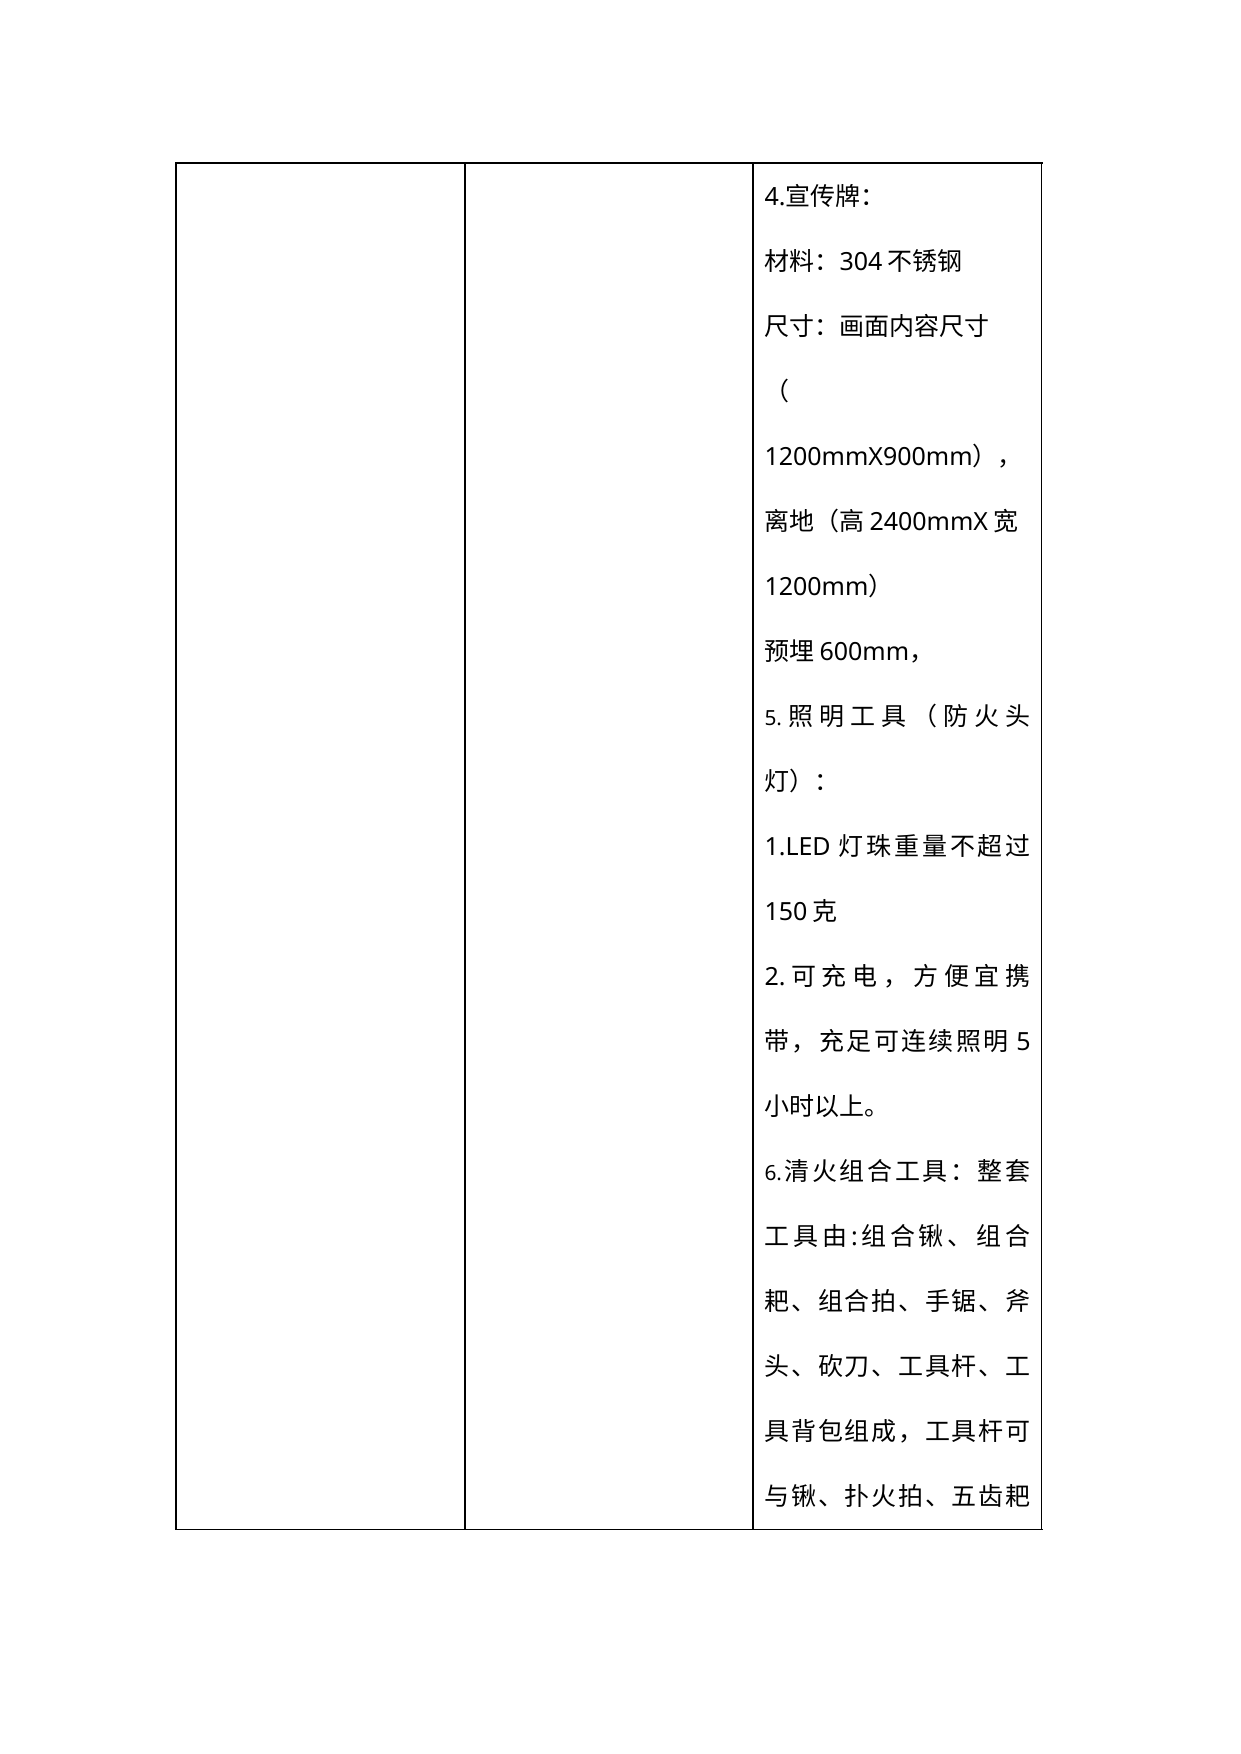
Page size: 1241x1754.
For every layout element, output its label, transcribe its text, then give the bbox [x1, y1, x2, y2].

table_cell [754, 164, 1041, 1528]
table_cell [466, 164, 752, 1528]
table_cell 1 [177, 164, 464, 1528]
